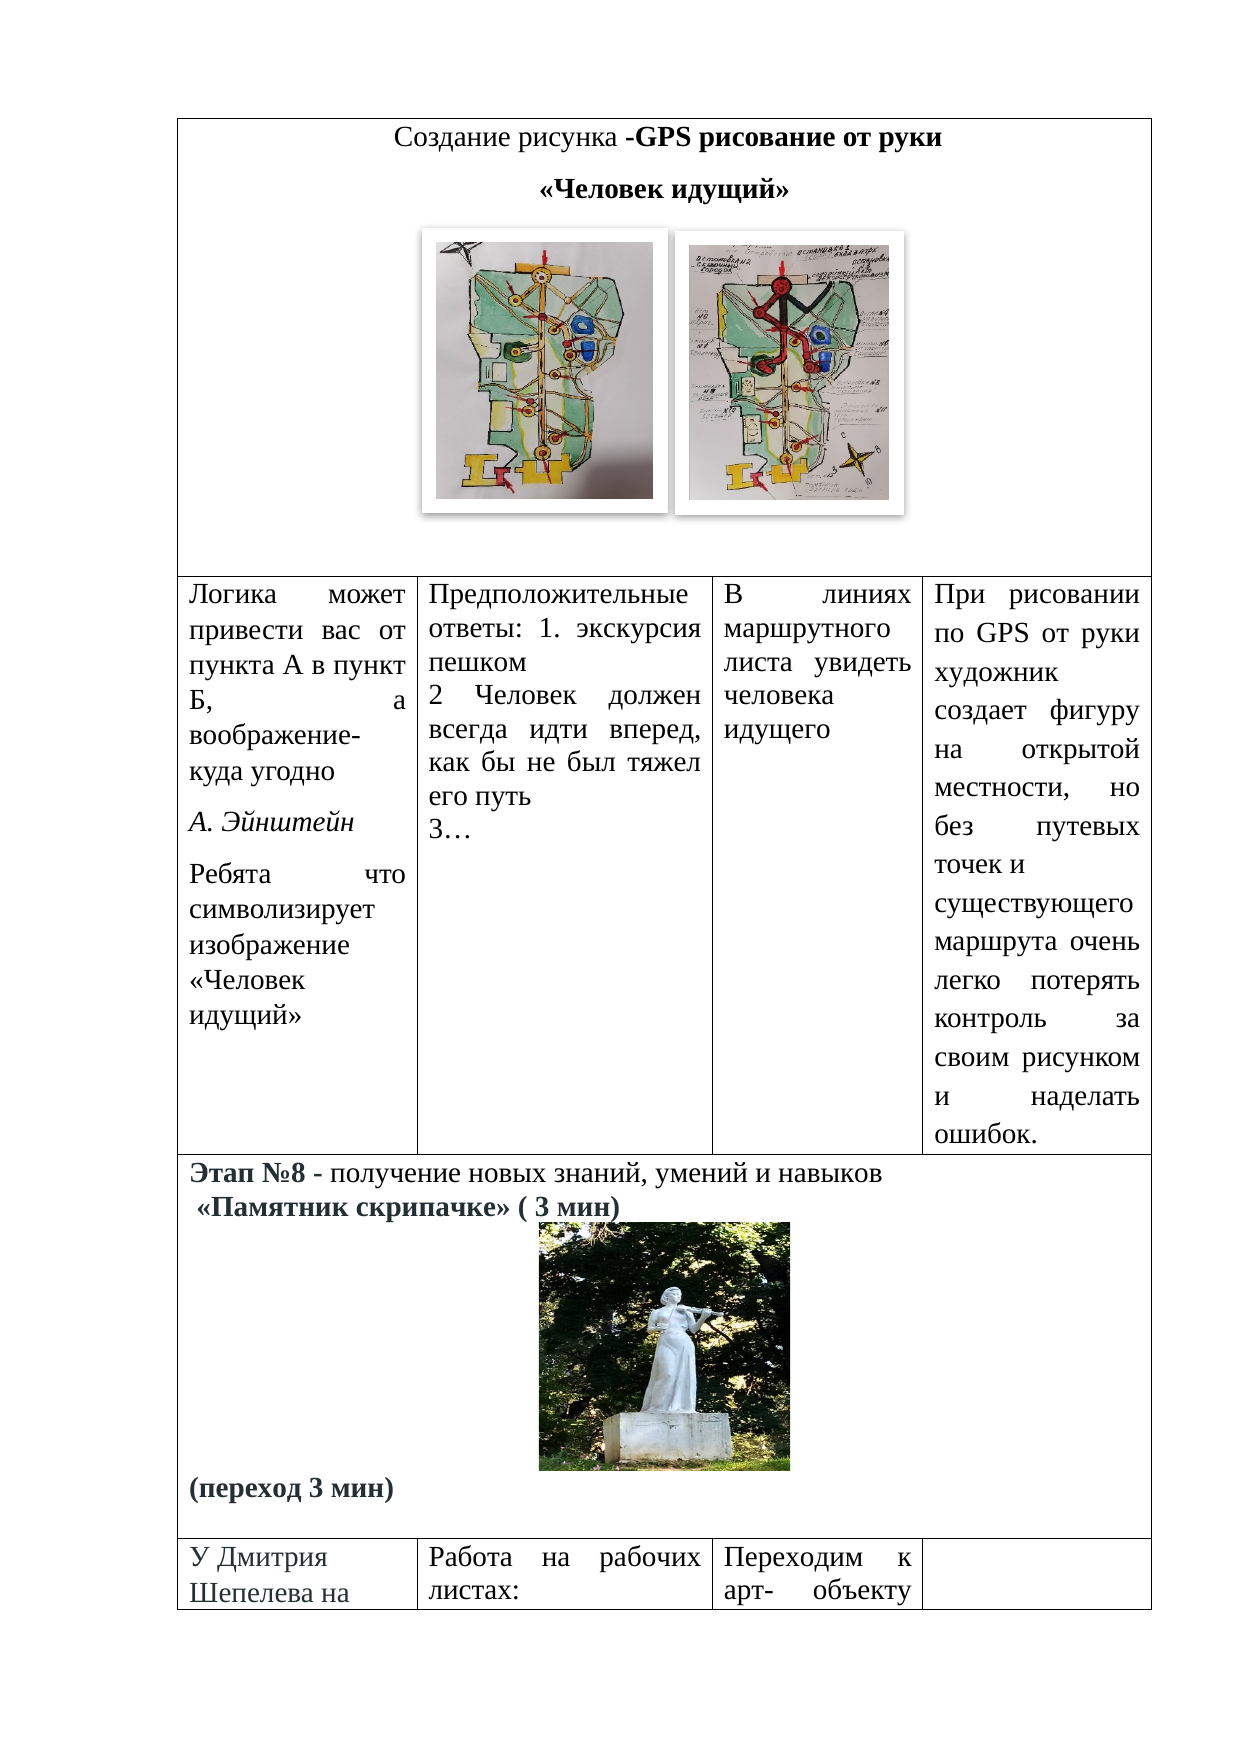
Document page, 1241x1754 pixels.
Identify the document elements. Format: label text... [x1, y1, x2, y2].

table_cell Предположительные ответы: 1. экскурсия пешком 2 Человек должен всегда идти вперед, как бы не был тяжел его путь 3… [418, 577, 712, 1154]
table_cell Этап №8 - получение новых знаний, умений и навыков «Памятник скрипачке» ( 3 мин) (переход 3 мин) [178, 1155, 1151, 1538]
table_cell [923, 1539, 1151, 1608]
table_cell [178, 119, 1151, 576]
table_cell Логика может привести вас от пункта А в пункт Б, а воображение- куда угодно А. Эйнштейн Ребята что символизирует изображение «Человек идущий» [178, 577, 417, 1154]
picture [689, 245, 889, 500]
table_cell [418, 1539, 712, 1608]
table_cell При рисовании по GPS от руки художник создает фигуру на открытой местности, но без путевых точек и существующего маршрута очень легко потерять контроль за своим рисунком и наделать ошибок. [923, 577, 1151, 1154]
table_cell В линиях маршрутного листа увидеть человека идущего [713, 577, 922, 1154]
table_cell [178, 1539, 417, 1608]
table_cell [713, 1539, 922, 1608]
picture [436, 242, 653, 499]
picture [538, 1222, 791, 1471]
